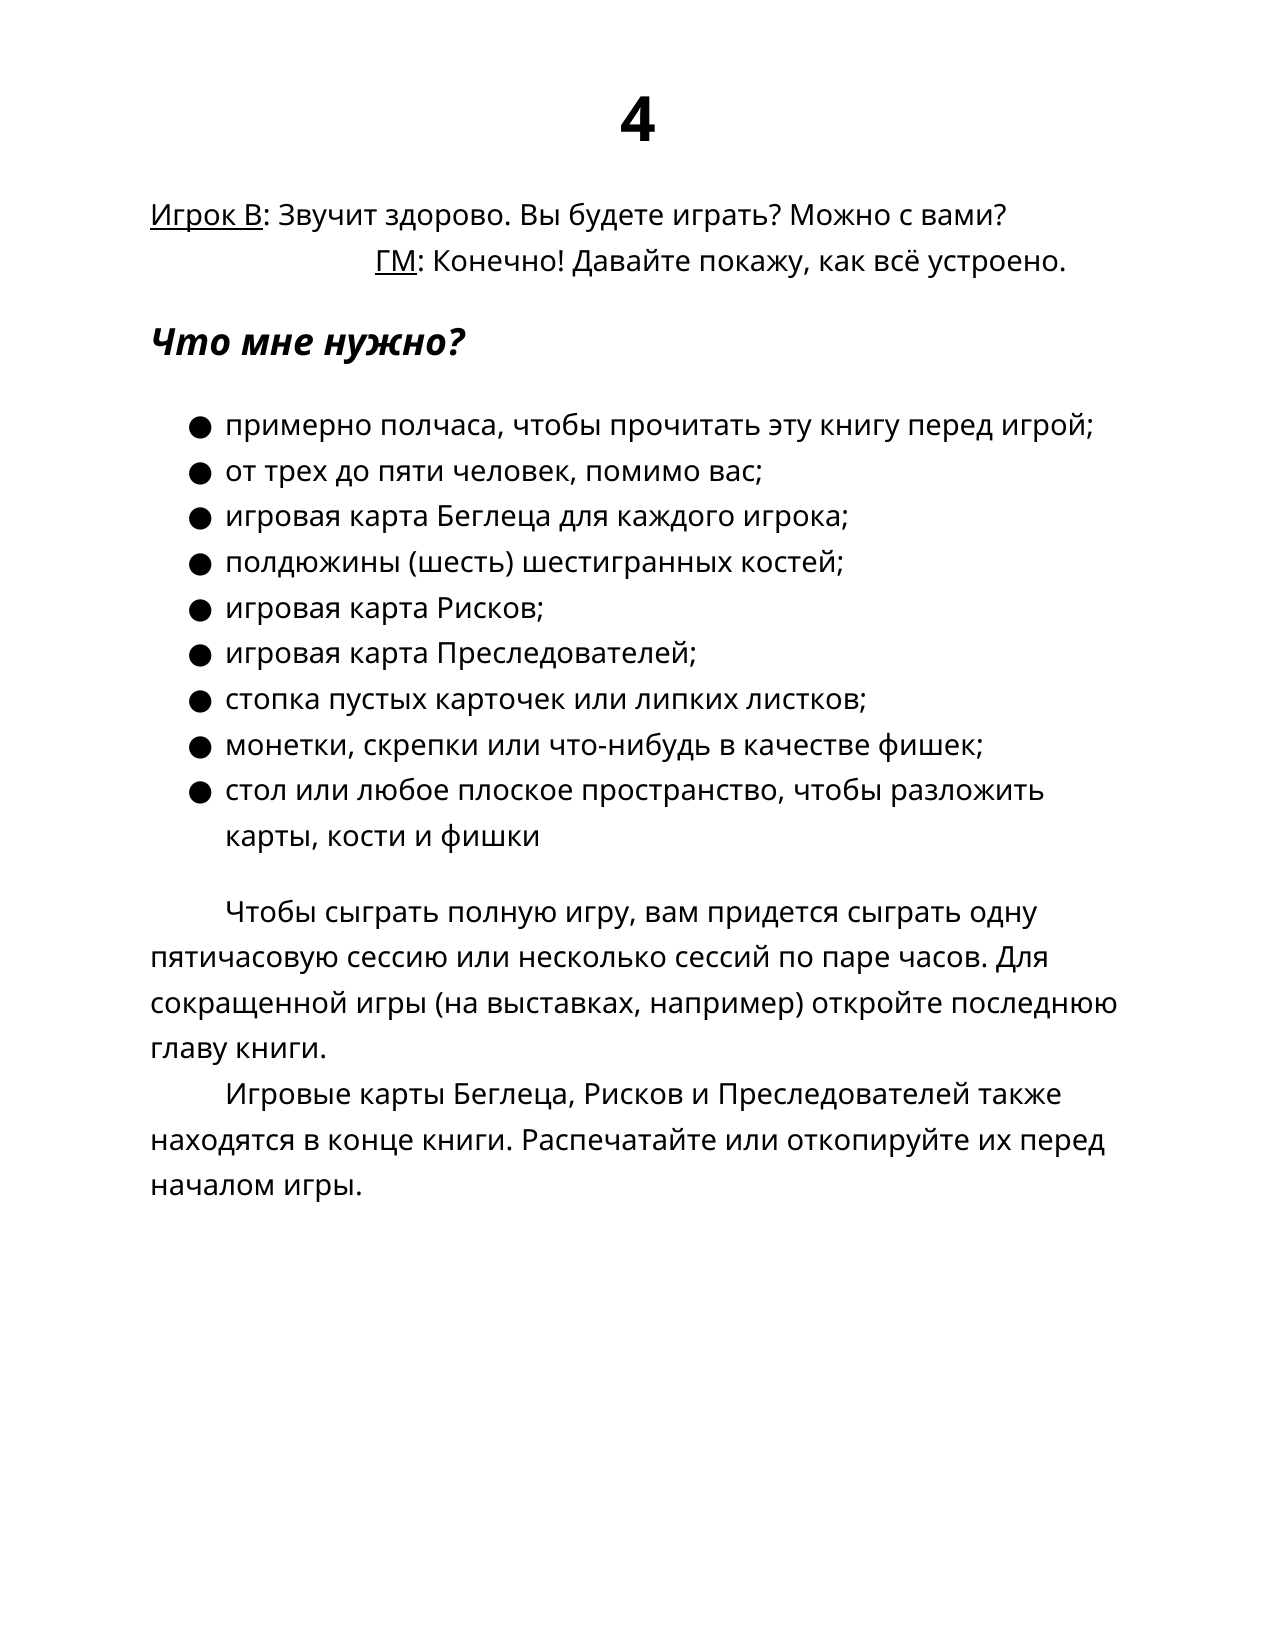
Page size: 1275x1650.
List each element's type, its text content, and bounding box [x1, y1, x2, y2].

list примерно полчаса, чтобы прочитать эту книгу перед игрой; [187, 404, 1125, 444]
list игровая карта Рисков; [187, 587, 1125, 627]
list от трех до пяти человек, помимо вас; [187, 450, 1125, 490]
list игровая карта Беглеца для каждого игрока; [187, 496, 1125, 535]
text Чтобы сыграть полную игру, вам придется сыграть одну пятичасовую сессию или несколько сессий по паре часов. Для сокращенной игры (на выставках, например) откройте последнюю главу книги. [150, 891, 1125, 1067]
text Игрок В: Звучит здорово. Вы будете играть? Можно с вами? [150, 194, 1125, 234]
text ГМ: Конечно! Давайте покажу, как всё устроено. [375, 240, 1125, 279]
list полдюжины (шесть) шестигранных костей; [187, 541, 1125, 581]
text Что мне нужно? [150, 316, 1125, 367]
list стол или любое плоское пространство, чтобы разложить карты, кости и фишки [187, 769, 1125, 855]
text Игровые карты Беглеца, Рисков и Преследователей также находятся в конце книги. Распечатайте или откопируйте их перед началом игры. [150, 1073, 1125, 1204]
list монетки, скрепки или что-нибудь в качестве фишек; [187, 724, 1125, 763]
list игровая карта Преследователей; [187, 633, 1125, 672]
list стопка пустых карточек или липких листков; [187, 678, 1125, 718]
